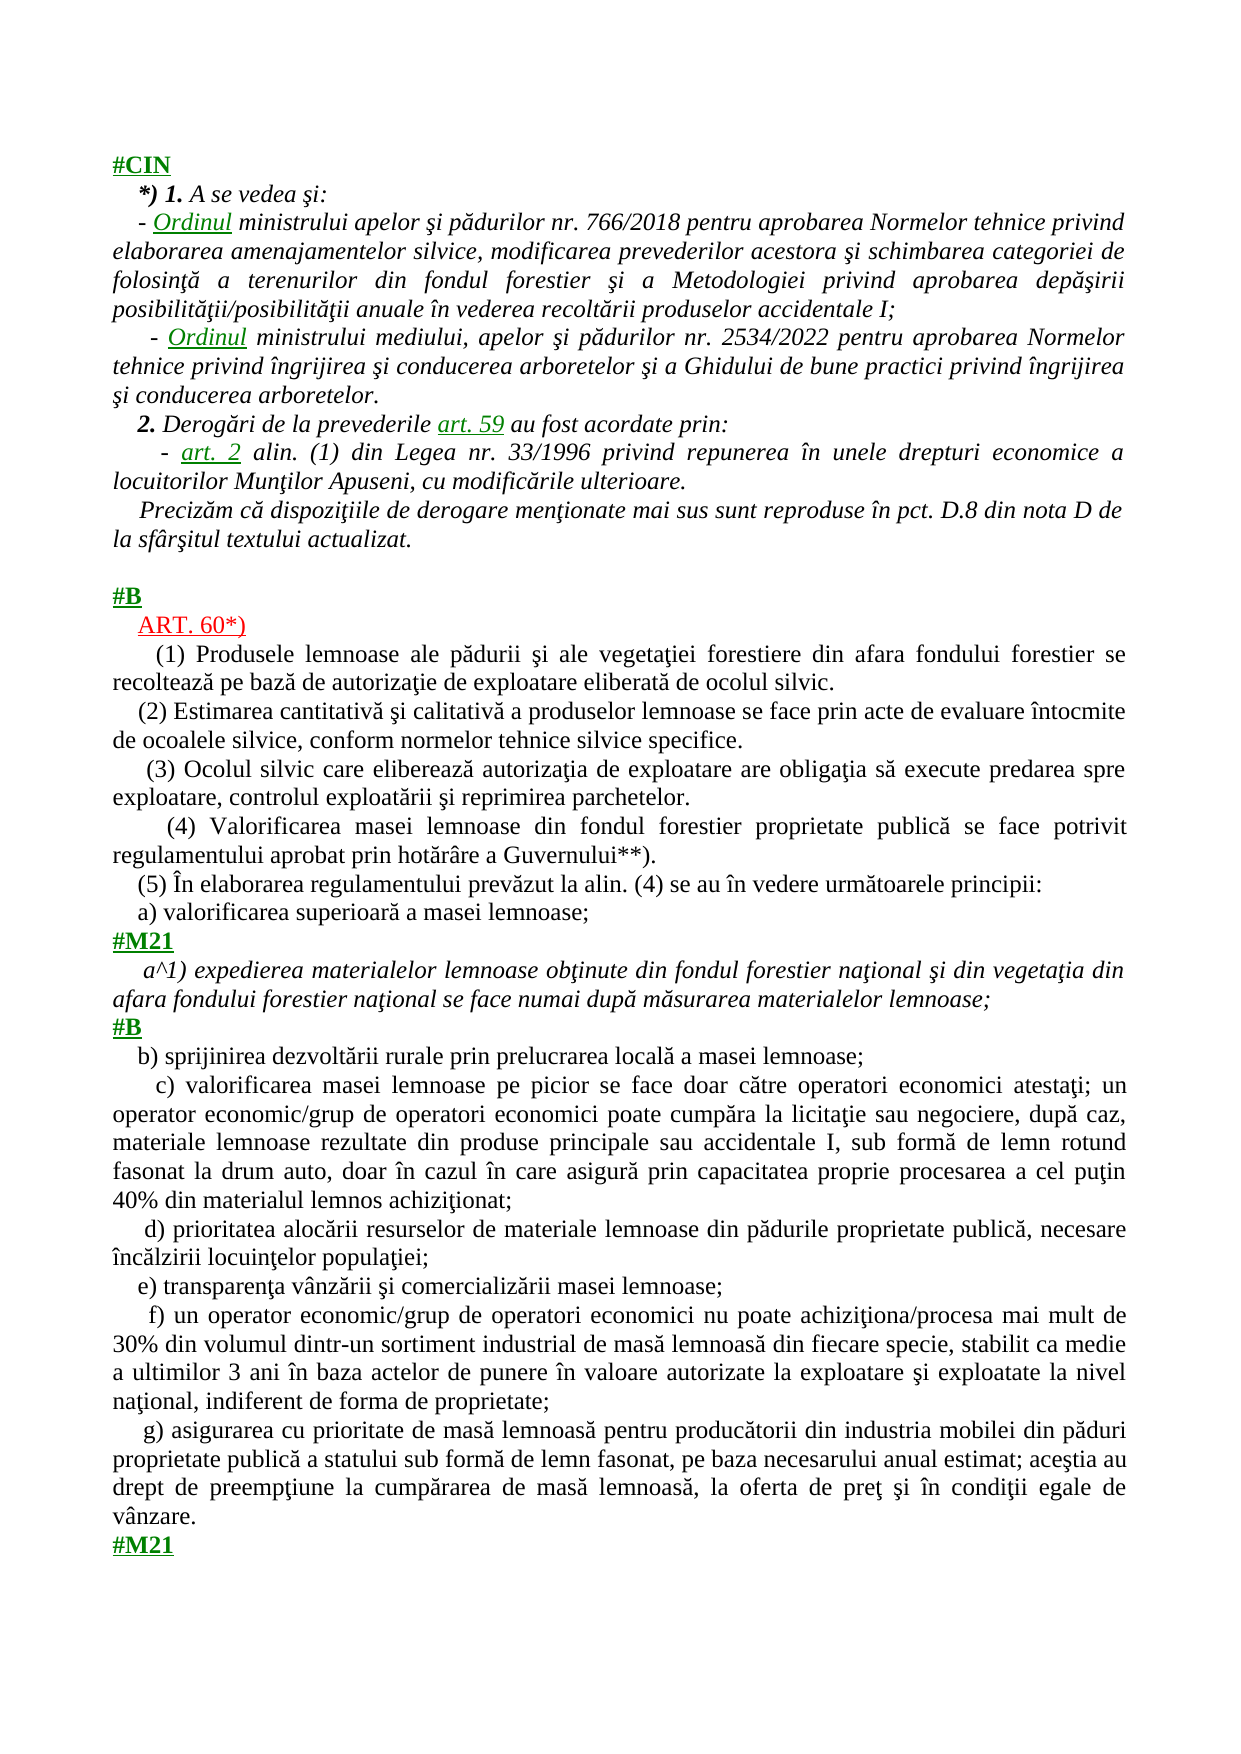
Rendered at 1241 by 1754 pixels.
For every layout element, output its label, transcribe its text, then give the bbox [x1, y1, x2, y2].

text g) asigurarea cu prioritate de masă lemnoasă pentru producătorii din industria mobilei din păduri proprietate publică a statului sub formă de lemn fasonat, pe baza necesarului anual estimat; aceştia au drept de preempţiune la cumpărarea de masă lemnoasă, la oferta de preţ şi în condiţii egale de vânzare. [112, 1415, 1128, 1530]
text #M21 [112, 926, 1128, 955]
text (5) În elaborarea regulamentului prevăzut la alin. (4) se au în vedere următoarele principii: [112, 869, 1128, 897]
text #B [112, 1012, 1128, 1041]
text a^1) expedierea materialelor lemnoase obţinute din fondul forestier naţional şi din vegetaţia din afara fondului forestier naţional se face numai după măsurarea materialelor lemnoase; [112, 955, 1128, 1012]
text - Ordinul ministrului apelor şi pădurilor nr. 766/2018 pentru aprobarea Normelor tehnice privind elaborarea amenajamentelor silvice, modificarea prevederilor acestora şi schimbarea categoriei de folosinţă a terenurilor din fondul forestier şi a Metodologiei privind aprobarea depăşirii posibilităţii/posibilităţii anuale în vederea recoltării produselor accidentale I; [112, 207, 1128, 322]
text ART. 60*) [112, 610, 1128, 639]
text 2. Derogări de la prevederile art. 59 au fost acordate prin: [112, 409, 1128, 437]
text (3) Ocolul silvic care eliberează autorizaţia de exploatare are obligaţia să execute predarea spre exploatare, controlul exploatării şi reprimirea parchetelor. [112, 754, 1128, 811]
text (1) Produsele lemnoase ale pădurii şi ale vegetaţiei forestiere din afara fondului forestier se recoltează pe bază de autorizaţie de exploatare eliberată de ocolul silvic. [112, 639, 1128, 696]
text (4) Valorificarea masei lemnoase din fondul forestier proprietate publică se face potrivit regulamentului aprobat prin hotărâre a Guvernului**). [112, 811, 1128, 869]
text #B [112, 581, 1128, 610]
text a) valorificarea superioară a masei lemnoase; [112, 897, 1128, 926]
text Precizăm că dispoziţiile de derogare menţionate mai sus sunt reproduse în pct. D.8 din nota D de la sfârşitul textului actualizat. [112, 495, 1128, 552]
text b) sprijinirea dezvoltării rurale prin prelucrarea locală a masei lemnoase; [112, 1041, 1128, 1070]
text (2) Estimarea cantitativă şi calitativă a produselor lemnoase se face prin acte de evaluare întocmite de ocoalele silvice, conform normelor tehnice silvice specifice. [112, 696, 1128, 754]
text d) prioritatea alocării resurselor de materiale lemnoase din pădurile proprietate publică, necesare încălzirii locuinţelor populaţiei; [112, 1214, 1128, 1271]
text - Ordinul ministrului mediului, apelor şi pădurilor nr. 2534/2022 pentru aprobarea Normelor tehnice privind îngrijirea şi conducerea arboretelor şi a Ghidului de bune practici privind îngrijirea şi conducerea arboretelor. [112, 322, 1128, 409]
text e) transparenţa vânzării şi comercializării masei lemnoase; [112, 1271, 1128, 1300]
text #CIN [112, 150, 1128, 179]
text *) 1. A se vedea şi: [112, 179, 1128, 207]
text f) un operator economic/grup de operatori economici nu poate achiziţiona/procesa mai mult de 30% din volumul dintr-un sortiment industrial de masă lemnoasă din fiecare specie, stabilit ca medie a ultimilor 3 ani în baza actelor de punere în valoare autorizate la exploatare şi exploatate la nivel naţional, indiferent de forma de proprietate; [112, 1300, 1128, 1415]
text #M21 [112, 1530, 1128, 1559]
text - art. 2 alin. (1) din Legea nr. 33/1996 privind repunerea în unele drepturi economice a locuitorilor Munţilor Apuseni, cu modificările ulterioare. [112, 437, 1128, 495]
text c) valorificarea masei lemnoase pe picior se face doar către operatori economici atestaţi; un operator economic/grup de operatori economici poate cumpăra la licitaţie sau negociere, după caz, materiale lemnoase rezultate din produse principale sau accidentale I, sub formă de lemn rotund fasonat la drum auto, doar în cazul în care asigură prin capacitatea proprie procesarea a cel puţin 40% din materialul lemnos achiziţionat; [112, 1070, 1128, 1214]
